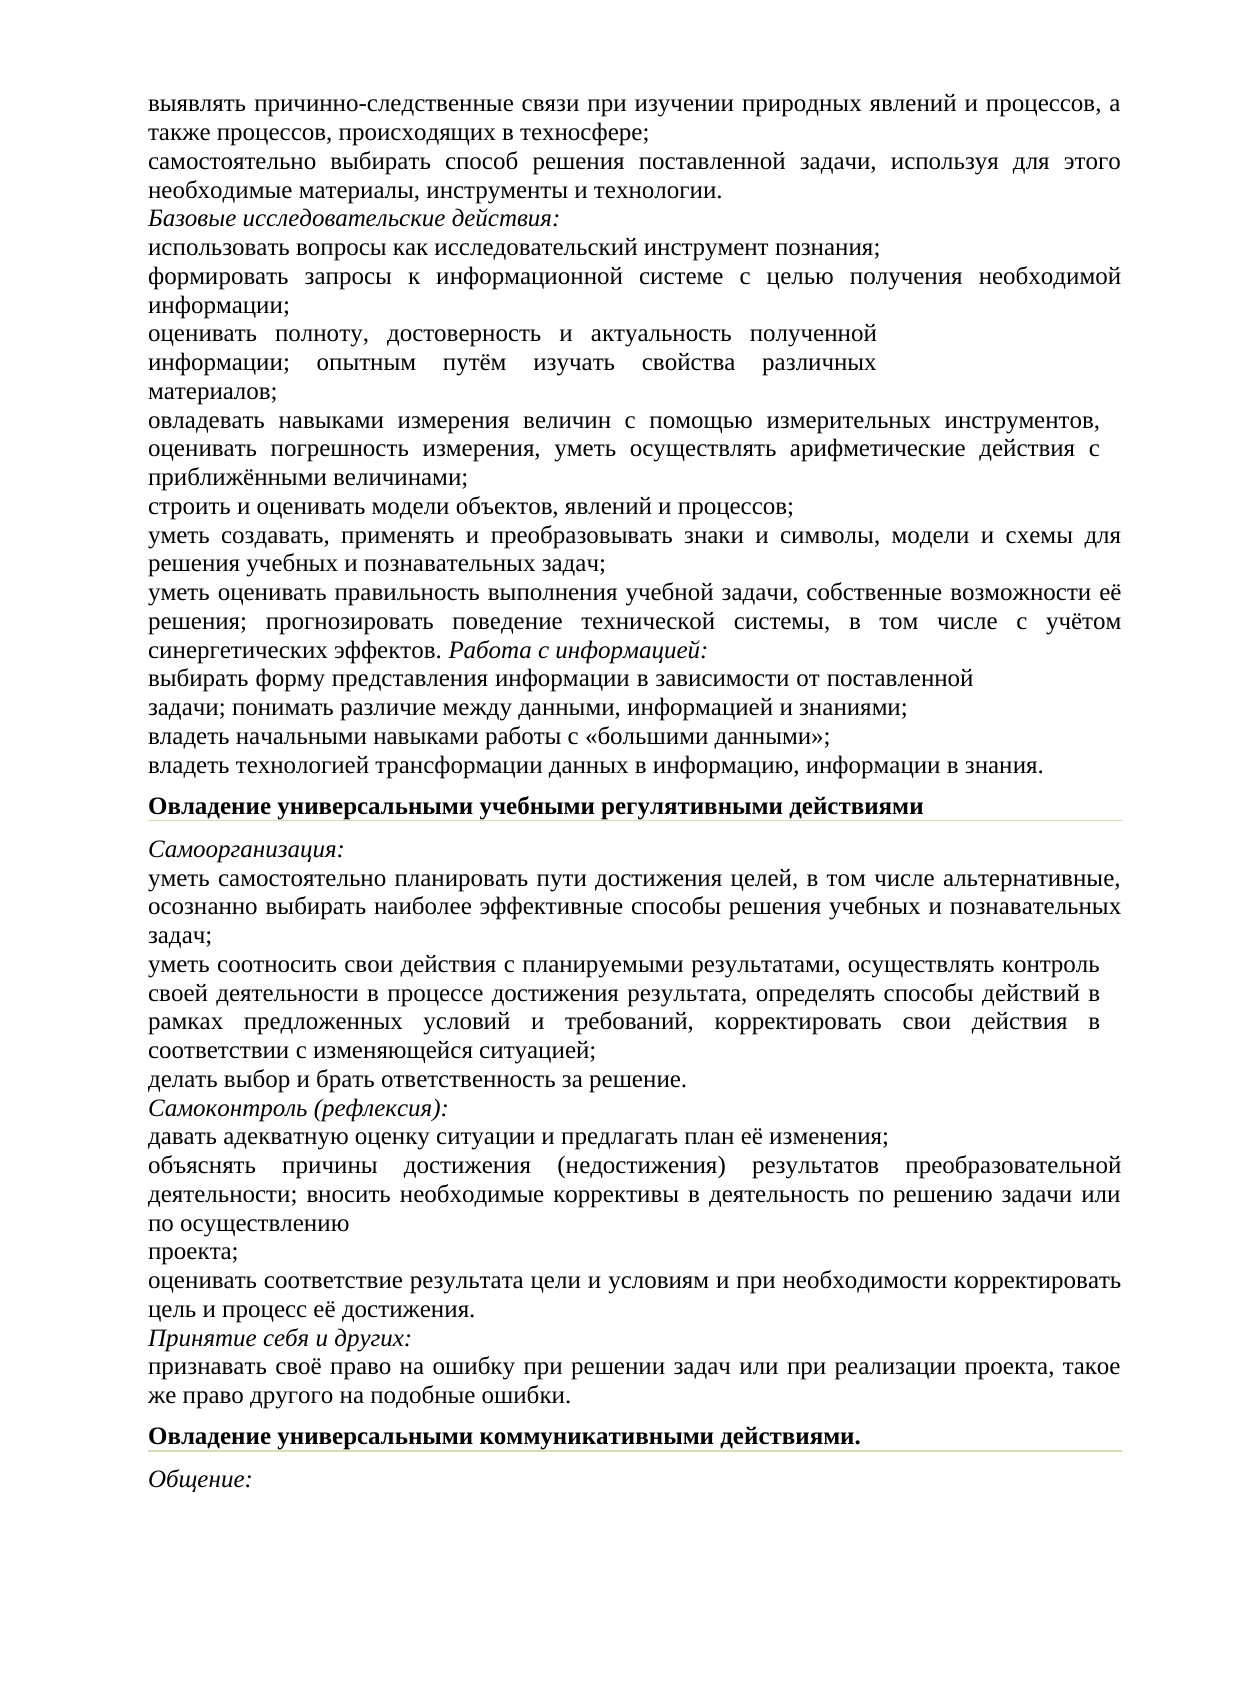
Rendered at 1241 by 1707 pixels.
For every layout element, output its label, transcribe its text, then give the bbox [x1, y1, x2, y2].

text проекта; [148, 1236, 1122, 1265]
text использовать вопросы как исследовательский инструмент познания; [148, 232, 1122, 261]
text уметь создавать, применять и преобразовывать знаки и символы, модели и схемы для решения учебных и познавательных задач; [148, 520, 1122, 577]
text объяснять причины достижения (недостижения) результатов преобразовательной деятельности; вносить необходимые коррективы в деятельность по решению задачи или по осуществлению [148, 1150, 1122, 1236]
text оценивать соответствие результата цели и условиям и при необходимости корректировать цель и процесс её достижения. [148, 1265, 1122, 1323]
text признавать своё право на ошибку при решении задач или при реализации проекта, такое же право другого на подобные ошибки. [148, 1351, 1122, 1409]
text оценивать полноту, достоверность и актуальность полученной информации; опытным путём изучать свойства различных материалов; [148, 318, 877, 405]
text Базовые исследовательские действия: [148, 203, 1122, 232]
text Самоконтроль (рефлексия): [148, 1093, 1122, 1121]
text строить и оценивать модели объектов, явлений и процессов; [148, 491, 1122, 520]
text давать адекватную оценку ситуации и предлагать план её изменения; [148, 1121, 1122, 1150]
text самостоятельно выбирать способ решения поставленной задачи, используя для этого необходимые материалы, инструменты и технологии. [148, 146, 1122, 203]
text овладевать навыками измерения величин с помощью измерительных инструментов, оценивать погрешность измерения, уметь осуществлять арифметические действия с приближёнными величинами; [148, 405, 1101, 491]
text Самоорганизация: [148, 834, 1122, 863]
text уметь соотносить свои действия с планируемыми результатами, осуществлять контроль своей деятельности в процессе достижения результата, определять способы действий в рамках предложенных условий и требований, корректировать свои действия в соответствии с изменяющейся ситуацией; [148, 949, 1101, 1064]
text Овладение универсальными коммуникативными действиями. [148, 1421, 1122, 1450]
text выбирать форму представления информации в зависимости от поставленной задачи; понимать различие между данными, информацией и знаниями; [148, 663, 974, 721]
text уметь оценивать правильность выполнения учебной задачи, собственные возможности её решения; прогнозировать поведение технической системы, в том числе с учётом синергетических эффектов. Работа с информацией: [148, 577, 1122, 663]
text выявлять причинно-следственные связи при изучении природных явлений и процессов, а также процессов, происходящих в техносфере; [148, 88, 1122, 146]
text делать выбор и брать ответственность за решение. [148, 1064, 1122, 1093]
text владеть технологией трансформации данных в информацию, информации в знания. [148, 750, 1122, 778]
text владеть начальными навыками работы с «большими данными»; [148, 721, 1122, 750]
text формировать запросы к информационной системе с целью получения необходимой информации; [148, 261, 1122, 318]
text Овладение универсальными учебными регулятивными действиями [148, 791, 1122, 820]
text уметь самостоятельно планировать пути достижения целей, в том числе альтернативные, осознанно выбирать наиболее эффективные способы решения учебных и познавательных задач; [148, 863, 1122, 949]
text Общение: [148, 1464, 1122, 1493]
text Принятие себя и других: [148, 1323, 1122, 1351]
